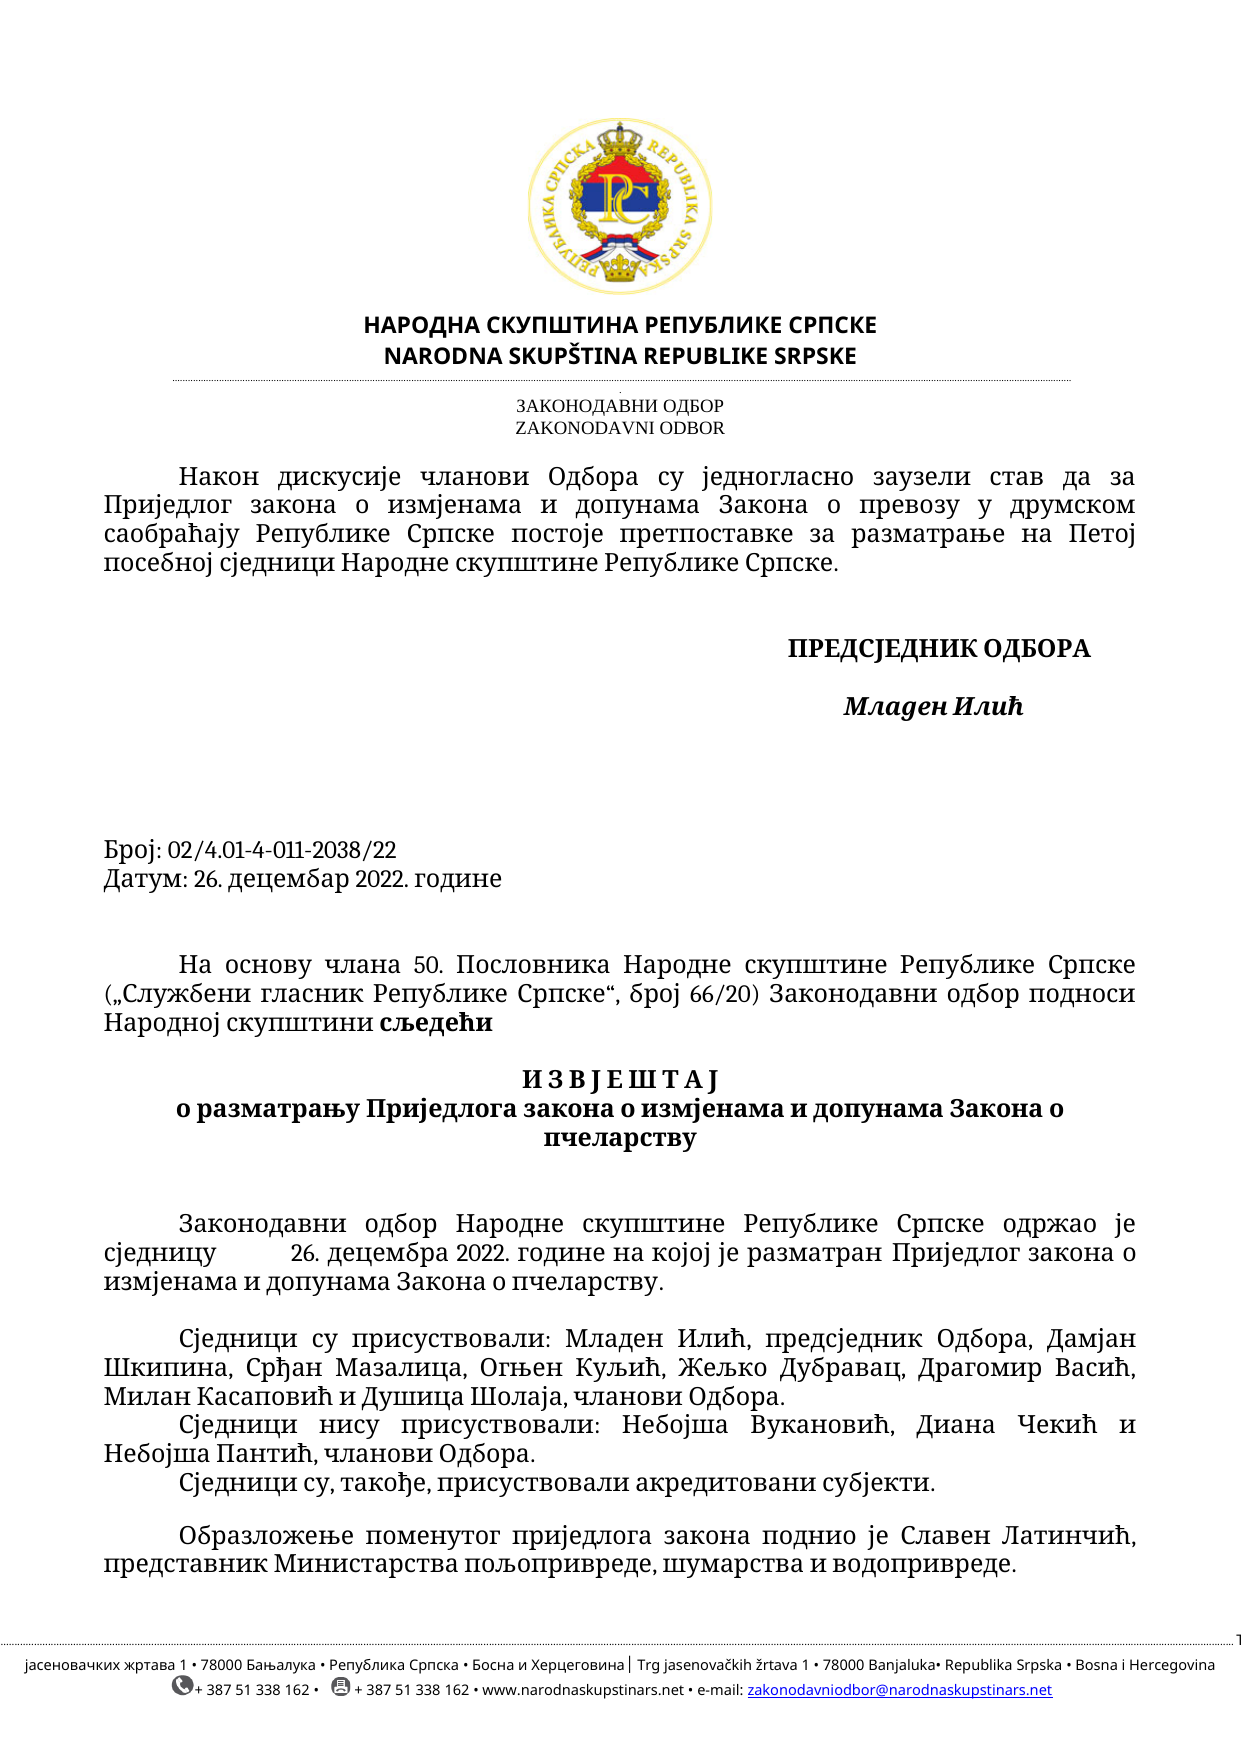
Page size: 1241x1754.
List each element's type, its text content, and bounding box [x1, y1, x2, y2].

text Сједници нису присуствовали: Небојша Вукановић, Диана Чекић и Небојша Пантић, чланови Одбора. [103, 1411, 1137, 1469]
text Број: 02/4.01-4-011-2038/22 [103, 836, 1137, 865]
text ПРЕДСЈЕДНИК ОДБОРА [103, 635, 1137, 664]
text На основу члана 50. Пословника Народне скупштине Републике Српске („Службени гласник Републике Српске“, број 66/20) Законодавни одбор подноси Народној скупштини сљедећи [103, 951, 1137, 1037]
text И З В Ј Е Ш Т А Ј [103, 1066, 1137, 1095]
text Младен Илић [103, 692, 1137, 721]
text Сједници су присуствовали: Младен Илић, предсједник Одбора, Дамјан Шкипина, Срђан Мазалица, Огњен Куљић, Жељко Дубравац, Драгомир Васић, Милан Касаповић и Душица Шолаја, чланови Одбора. [103, 1325, 1137, 1411]
text о разматрању Приједлога закона о измјенама и допунама Закона о пчеларству [103, 1095, 1137, 1152]
text Образложење поменутог приједлога закона поднио је Славен Латинчић, представник Министарства пољопривреде, шумарства и водопривреде. [103, 1522, 1137, 1579]
text Након дискусије чланови Одбора су једногласно заузели став да за Приједлог закона о измјенама и допунама Закона о превозу у друмском саобраћају Републике Српске постоје претпоставке за разматрање на Петој посебној сједници Народне скупштине Републике Српске. [103, 462, 1137, 577]
text Сједници су, такође, присуствовали акредитовани субјекти. [103, 1469, 1137, 1497]
text Законодавни одбор Народне скупштине Републике Српске одржао је сједницу 26. децембра 2022. године на којој је разматран Приједлог закона о измјенама и допунама Закона о пчеларству. [103, 1210, 1137, 1296]
text Датум: 26. децембар 2022. године [103, 865, 1137, 894]
